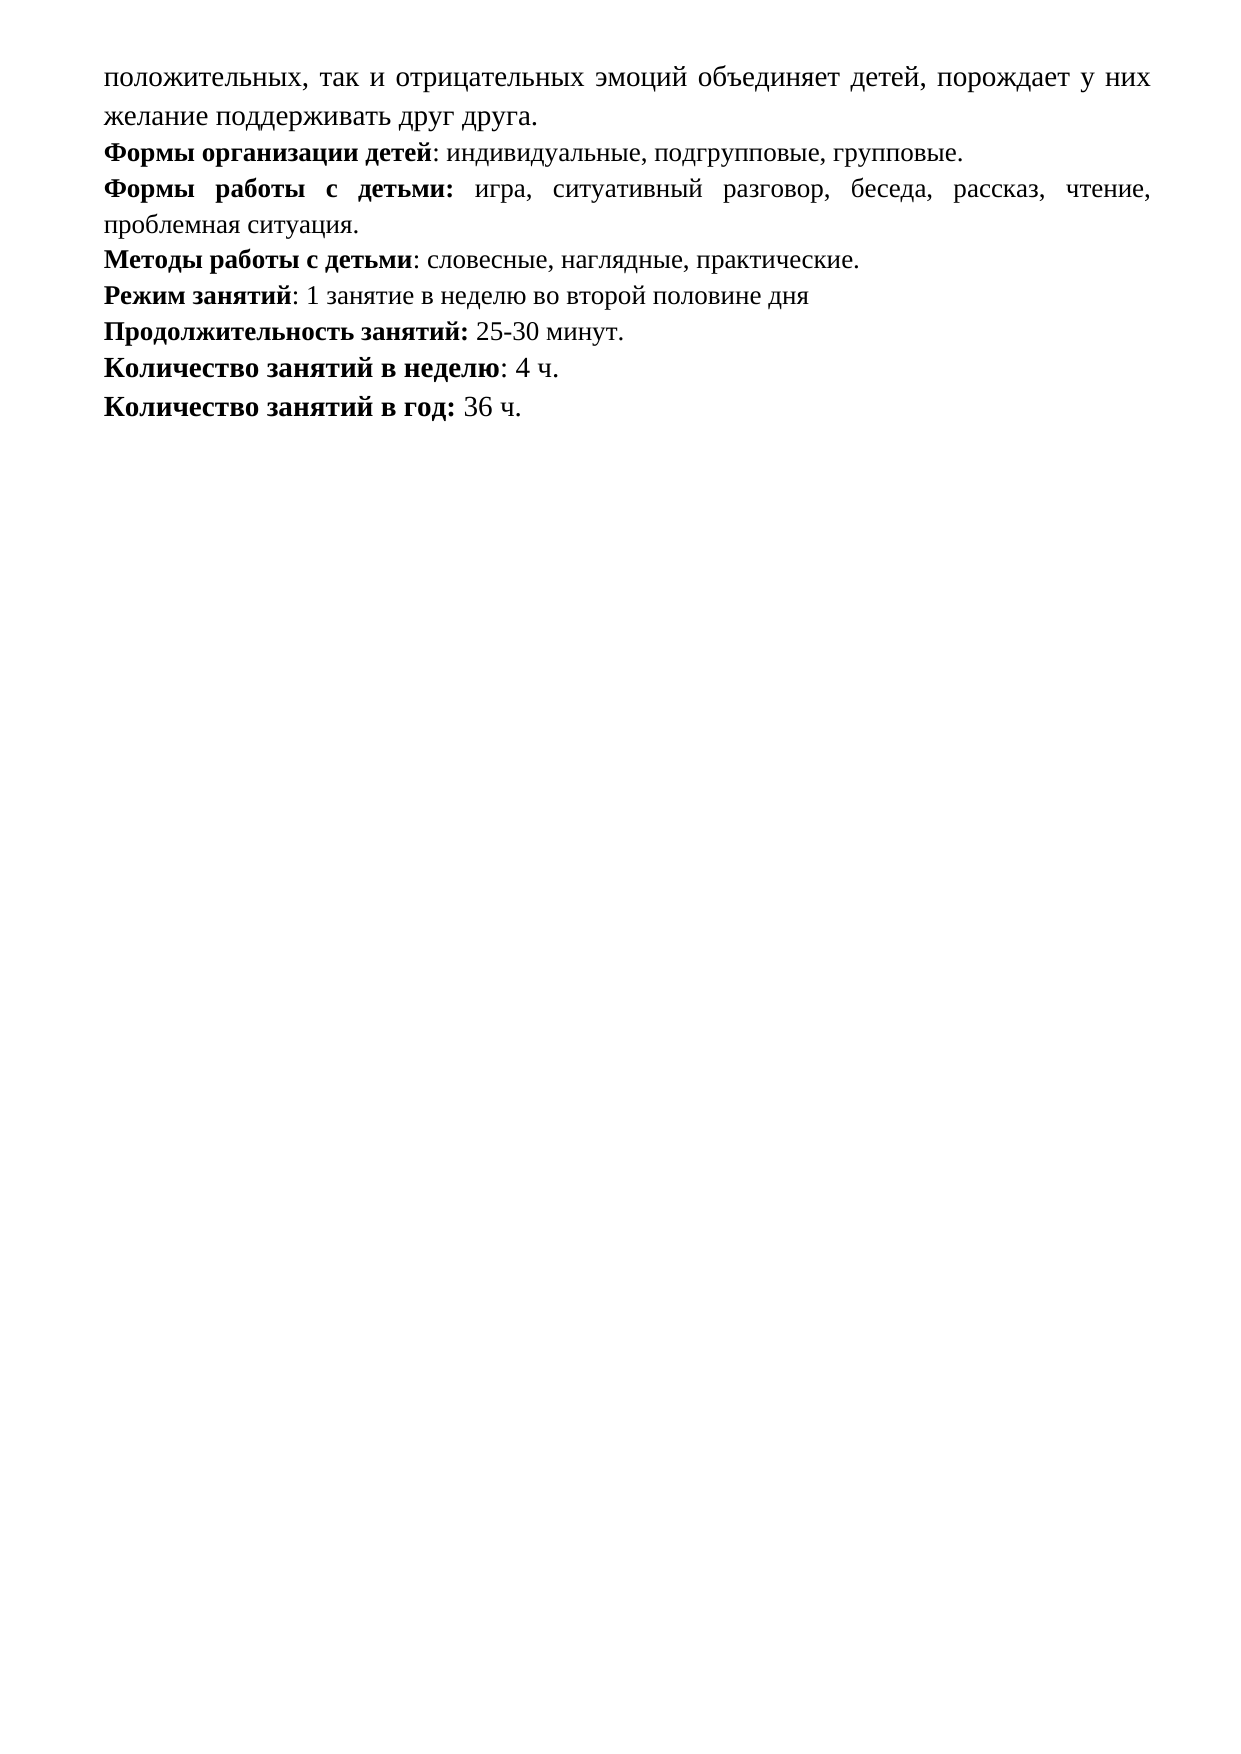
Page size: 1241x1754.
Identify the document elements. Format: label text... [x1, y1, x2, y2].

text Режим занятий: 1 занятие в неделю во второй половине дня [103, 279, 1152, 310]
text Продолжительность занятий: 25-30 минут. [103, 315, 1152, 346]
text Количество занятий в неделю: 4 ч. [103, 351, 1152, 384]
text Количество занятий в год: 36 ч. [103, 389, 1152, 423]
text Формы работы с детьми: игра, ситуативный разговор, беседа, рассказ, чтение, проблемная ситуация. [103, 172, 1152, 239]
text Формы организации детей: индивидуальные, подгрупповые, групповые. [103, 136, 1152, 167]
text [103, 59, 1152, 131]
text Методы работы с детьми: словесные, наглядные, практические. [103, 243, 1152, 274]
